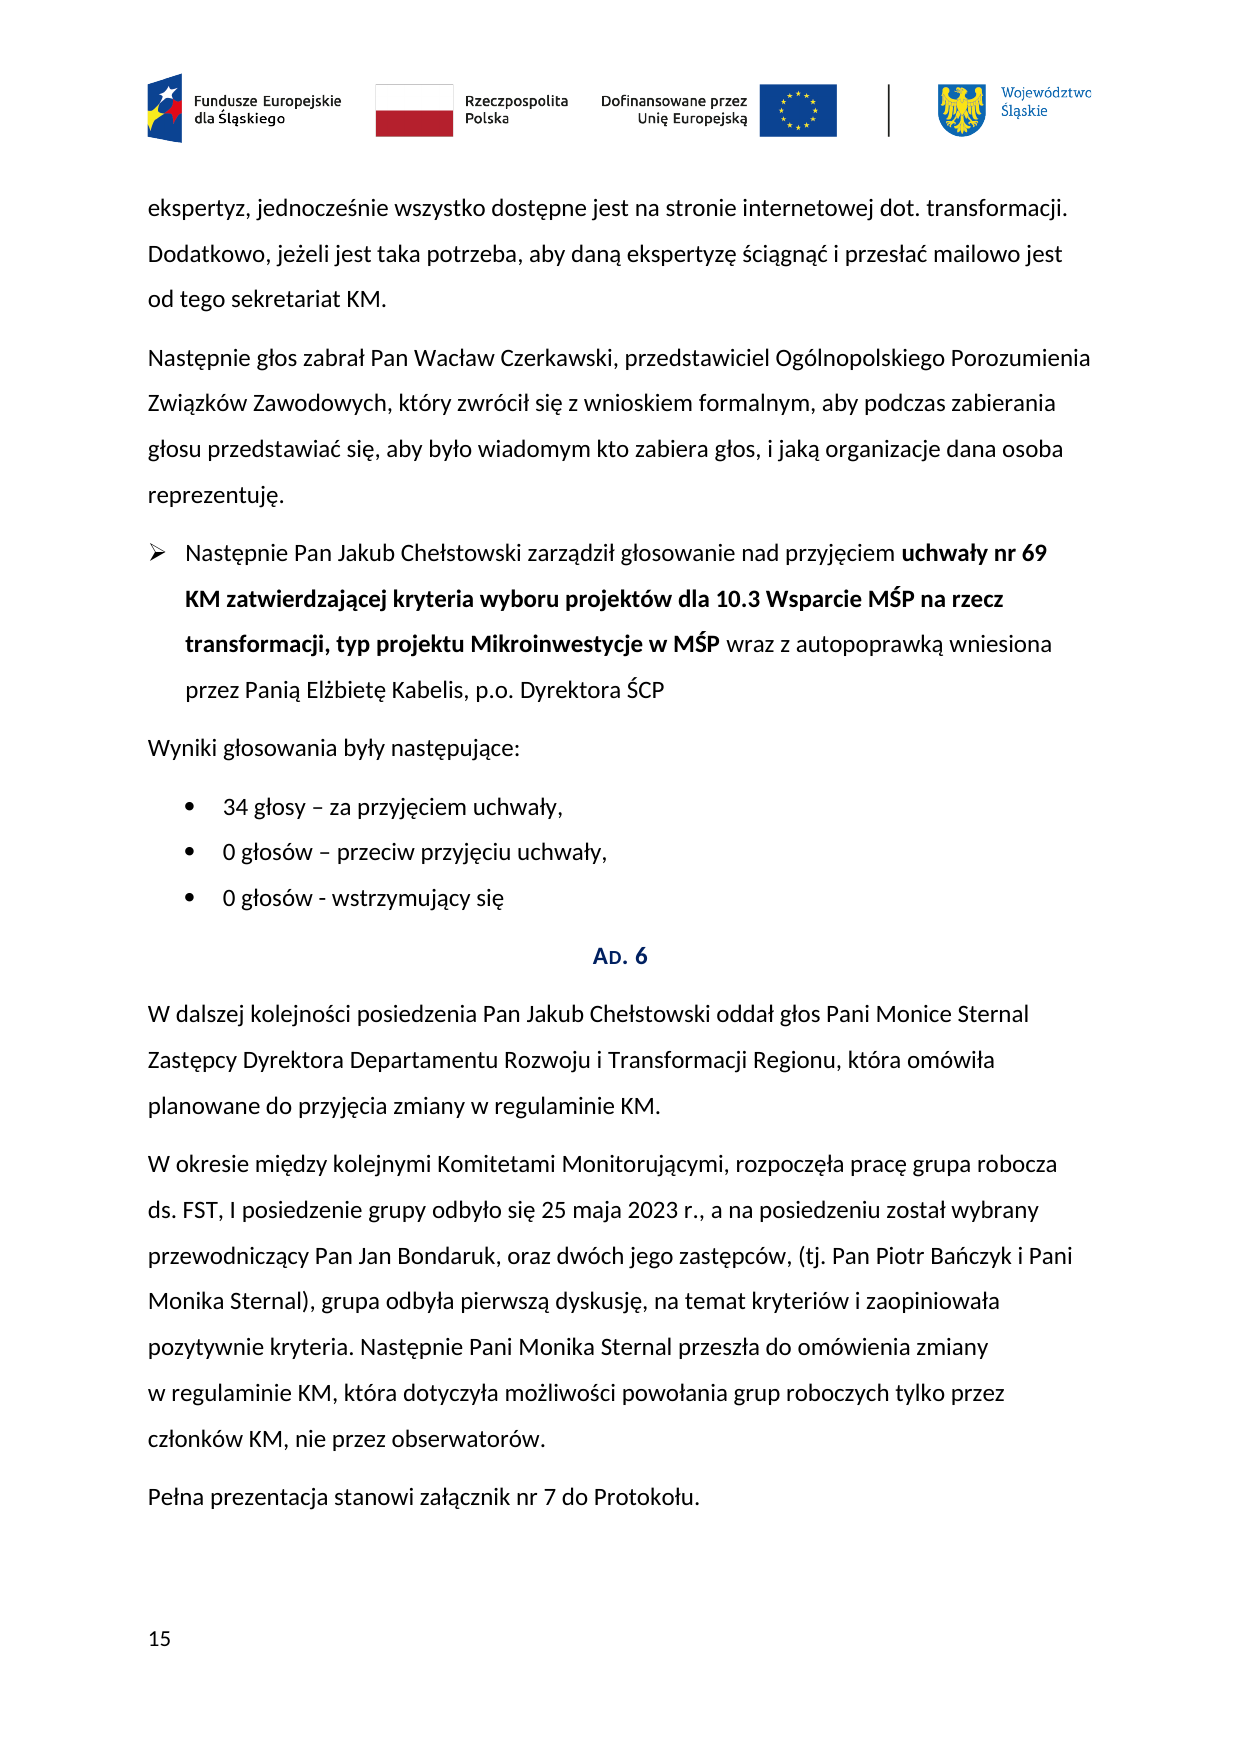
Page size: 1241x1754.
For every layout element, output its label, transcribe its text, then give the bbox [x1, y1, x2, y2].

text Ad. 6 [148, 940, 1093, 971]
text Wyniki głosowania były następujące: [148, 732, 1093, 763]
list Następnie Pan Jakub Chełstowski zarządził głosowanie nad przyjęciem uchwały nr 69 KM zatwierdzającej kryteria wyboru projektów dla 10.3 Wsparcie MŚP na rzecz transformacji, typ projektu Mikroinwestycje w MŚP wraz z autopoprawką wniesiona przez Panią Elżbietę Kabelis, p.o. Dyrektora ŚCP [148, 537, 1093, 705]
text W okresie między kolejnymi Komitetami Monitorującymi, rozpoczęła pracę grupa robocza ds. FST, I posiedzenie grupy odbyło się 25 maja 2023 r., a na posiedzeniu został wybrany przewodniczący Pan Jan Bondaruk, oraz dwóch jego zastępców, (tj. Pan Piotr Bańczyk i Pani Monika Sternal), grupa odbyła pierwszą dyskusję, na temat kryteriów i zaopiniowała pozytywnie kryteria. Następnie Pani Monika Sternal przeszła do omówienia zmiany w regulaminie KM, która dotyczyła możliwości powołania grup roboczych tylko przez członków KM, nie przez obserwatorów. [148, 1148, 1093, 1453]
picture [147, 73, 1092, 143]
list 0 głosów – przeciw przyjęciu uchwały, [185, 836, 1093, 867]
list 34 głosy – za przyjęciem uchwały, [185, 791, 1093, 821]
text W dalszej kolejności posiedzenia Pan Jakub Chełstowski oddał głos Pani Monice Sternal Zastępcy Dyrektora Departamentu Rozwoju i Transformacji Regionu, która omówiła planowane do przyjęcia zmiany w regulaminie KM. [148, 999, 1093, 1121]
text Następnie głos zabrał Pan Wacław Czerkawski, przedstawiciel Ogólnopolskiego Porozumienia Związków Zawodowych, który zwrócił się z wnioskiem formalnym, aby podczas zabierania głosu przedstawiać się, aby było wiadomym kto zabiera głos, i jaką organizacje dana osoba reprezentuję. [148, 342, 1093, 509]
text Pełna prezentacja stanowi załącznik nr 7 do Protokołu. [148, 1481, 1093, 1511]
list 0 głosów - wstrzymujący się [185, 882, 1093, 913]
